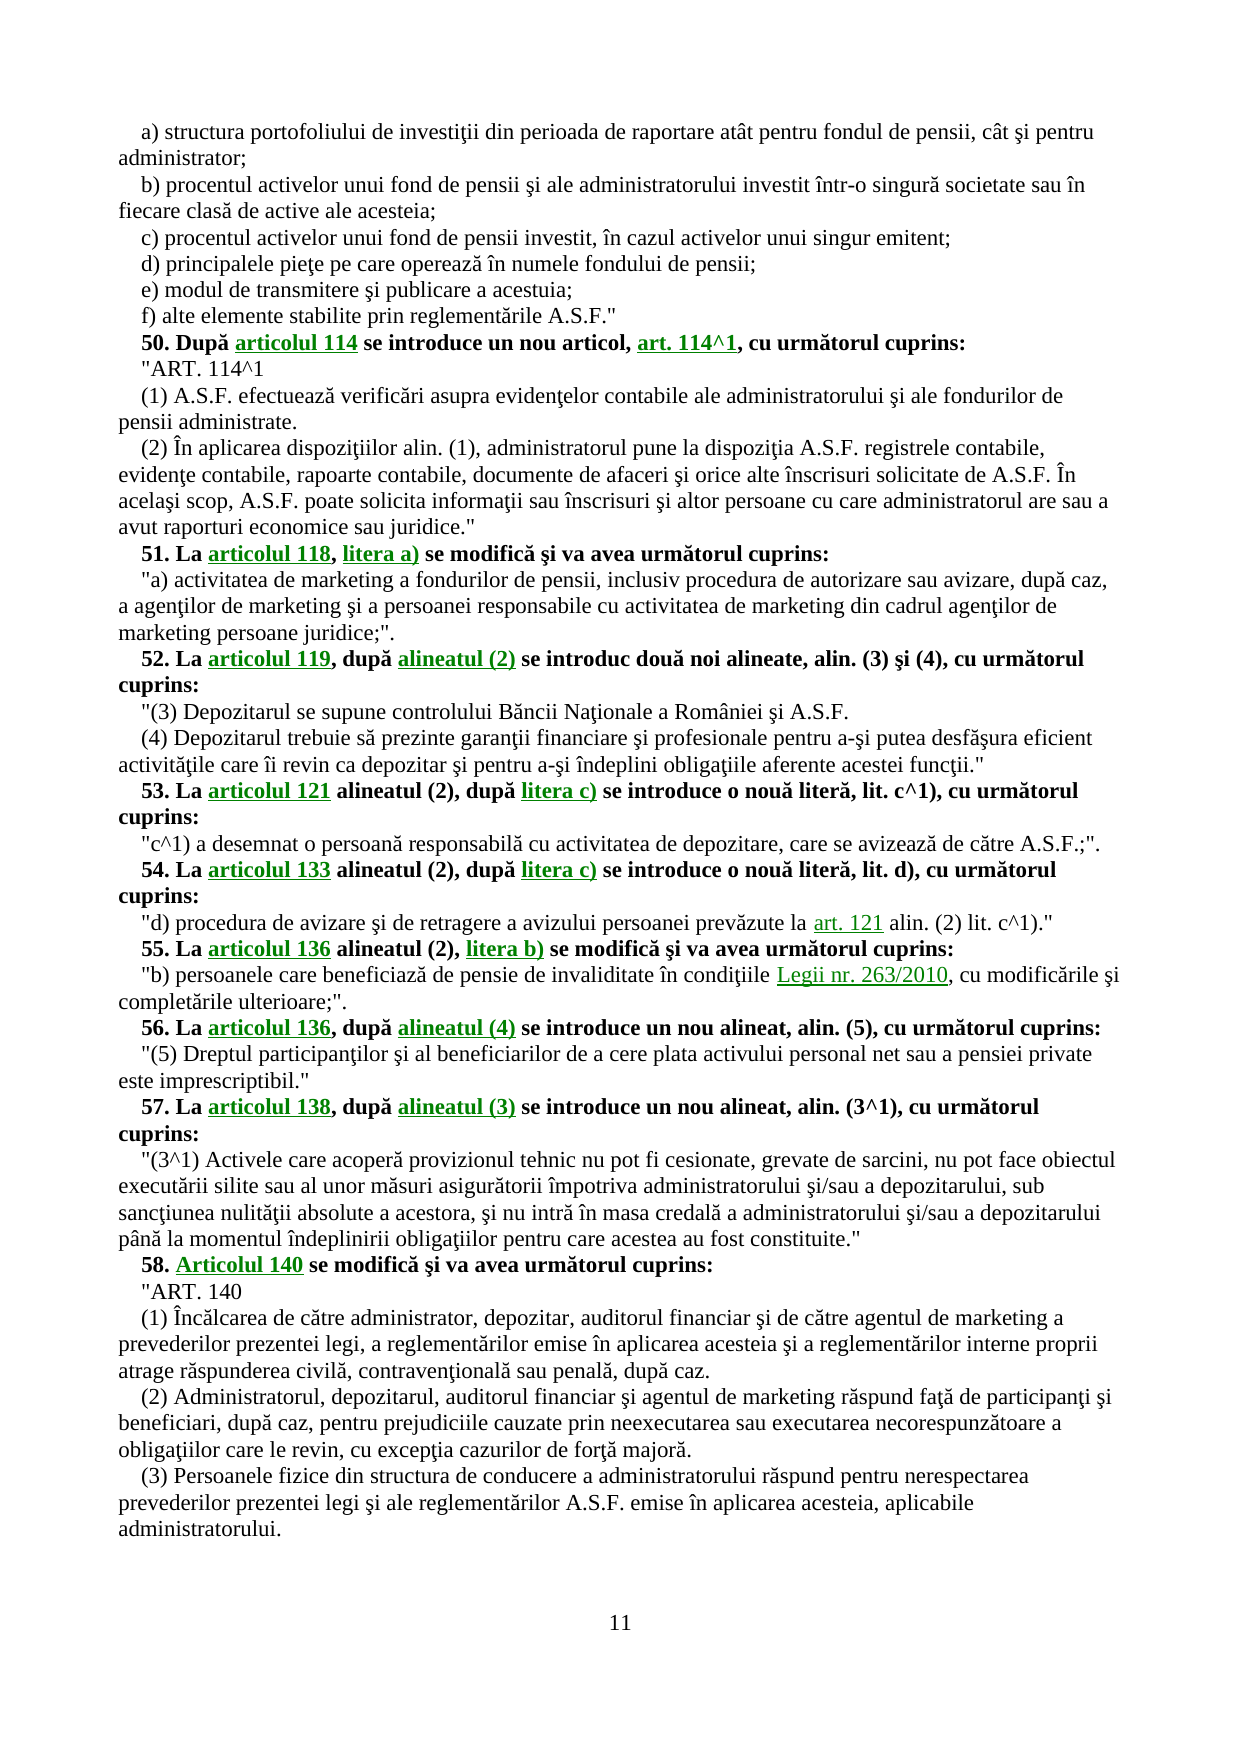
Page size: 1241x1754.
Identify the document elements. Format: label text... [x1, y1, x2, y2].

text d) principalele pieţe pe care operează în numele fondului de pensii; [118, 250, 1122, 276]
text b) procentul activelor unui fond de pensii şi ale administratorului investit într-o singură societate sau în fiecare clasă de active ale acesteia; [118, 171, 1122, 223]
text 58. Articolul 140 se modifică şi va avea următorul cuprins: [118, 1251, 1122, 1278]
text f) alte elemente stabilite prin reglementările A.S.F." [118, 303, 1122, 329]
text "ART. 114^1 [118, 355, 1122, 382]
text "(3^1) Activele care acoperă provizionul tehnic nu pot fi cesionate, grevate de sarcini, nu pot face obiectul executării silite sau al unor măsuri asigurătorii împotriva administratorului şi/sau a depozitarului, sub sancţiunea nulităţii absolute a acestora, şi nu intră în masa credală a administratorului şi/sau a depozitarului până la momentul îndeplinirii obligaţiilor pentru care acestea au fost constituite." [118, 1146, 1122, 1251]
text (4) Depozitarul trebuie să prezinte garanţii financiare şi profesionale pentru a-şi putea desfăşura eficient activităţile care îi revin ca depozitar şi pentru a-şi îndeplini obligaţiile aferente acestei funcţii." [118, 724, 1122, 777]
text 57. La articolul 138, după alineatul (3) se introduce un nou alineat, alin. (3^1), cu următorul cuprins: [118, 1093, 1122, 1146]
text (3) Persoanele fizice din structura de conducere a administratorului răspund pentru nerespectarea prevederilor prezentei legi şi ale reglementărilor A.S.F. emise în aplicarea acesteia, aplicabile administratorului. [118, 1462, 1122, 1541]
text "(5) Dreptul participanţilor şi al beneficiarilor de a cere plata activului personal net sau a pensiei private este imprescriptibil." [118, 1041, 1122, 1093]
text (1) A.S.F. efectuează verificări asupra evidenţelor contabile ale administratorului şi ale fondurilor de pensii administrate. [118, 382, 1122, 434]
text (1) Încălcarea de către administrator, depozitar, auditorul financiar şi de către agentul de marketing a prevederilor prezentei legi, a reglementărilor emise în aplicarea acesteia şi a reglementărilor interne proprii atrage răspunderea civilă, contravenţională sau penală, după caz. [118, 1304, 1122, 1383]
text "ART. 140 [118, 1278, 1122, 1304]
text "d) procedura de avizare şi de retragere a avizului persoanei prevăzute la art. 121 alin. (2) lit. c^1)." [118, 909, 1122, 935]
text a) structura portofoliului de investiţii din perioada de raportare atât pentru fondul de pensii, cât şi pentru administrator; [118, 118, 1122, 171]
text 56. La articolul 136, după alineatul (4) se introduce un nou alineat, alin. (5), cu următorul cuprins: [118, 1014, 1122, 1041]
text (2) Administratorul, depozitarul, auditorul financiar şi agentul de marketing răspund faţă de participanţi şi beneficiari, după caz, pentru prejudiciile cauzate prin neexecutarea sau executarea necorespunzătoare a obligaţiilor care le revin, cu excepţia cazurilor de forţă majoră. [118, 1383, 1122, 1462]
text 50. După articolul 114 se introduce un nou articol, art. 114^1, cu următorul cuprins: [118, 329, 1122, 355]
text 54. La articolul 133 alineatul (2), după litera c) se introduce o nouă literă, lit. d), cu următorul cuprins: [118, 856, 1122, 909]
text "c^1) a desemnat o persoană responsabilă cu activitatea de depozitare, care se avizează de către A.S.F.;". [118, 830, 1122, 856]
text (2) În aplicarea dispoziţiilor alin. (1), administratorul pune la dispoziţia A.S.F. registrele contabile, evidenţe contabile, rapoarte contabile, documente de afaceri şi orice alte înscrisuri solicitate de A.S.F. În acelaşi scop, A.S.F. poate solicita informaţii sau înscrisuri şi altor persoane cu care administratorul are sau a avut raporturi economice sau juridice." [118, 434, 1122, 540]
text c) procentul activelor unui fond de pensii investit, în cazul activelor unui singur emitent; [118, 223, 1122, 250]
text 55. La articolul 136 alineatul (2), litera b) se modifică şi va avea următorul cuprins: [118, 935, 1122, 961]
text "a) activitatea de marketing a fondurilor de pensii, inclusiv procedura de autorizare sau avizare, după caz, a agenţilor de marketing şi a persoanei responsabile cu activitatea de marketing din cadrul agenţilor de marketing persoane juridice;". [118, 566, 1122, 645]
text e) modul de transmitere şi publicare a acestuia; [118, 276, 1122, 303]
text 52. La articolul 119, după alineatul (2) se introduc două noi alineate, alin. (3) şi (4), cu următorul cuprins: [118, 645, 1122, 698]
text "(3) Depozitarul se supune controlului Băncii Naţionale a României şi A.S.F. [118, 698, 1122, 724]
text "b) persoanele care beneficiază de pensie de invaliditate în condiţiile Legii nr. 263/2010, cu modificările şi completările ulterioare;". [118, 961, 1122, 1014]
text 51. La articolul 118, litera a) se modifică şi va avea următorul cuprins: [118, 540, 1122, 566]
text 53. La articolul 121 alineatul (2), după litera c) se introduce o nouă literă, lit. c^1), cu următorul cuprins: [118, 777, 1122, 830]
